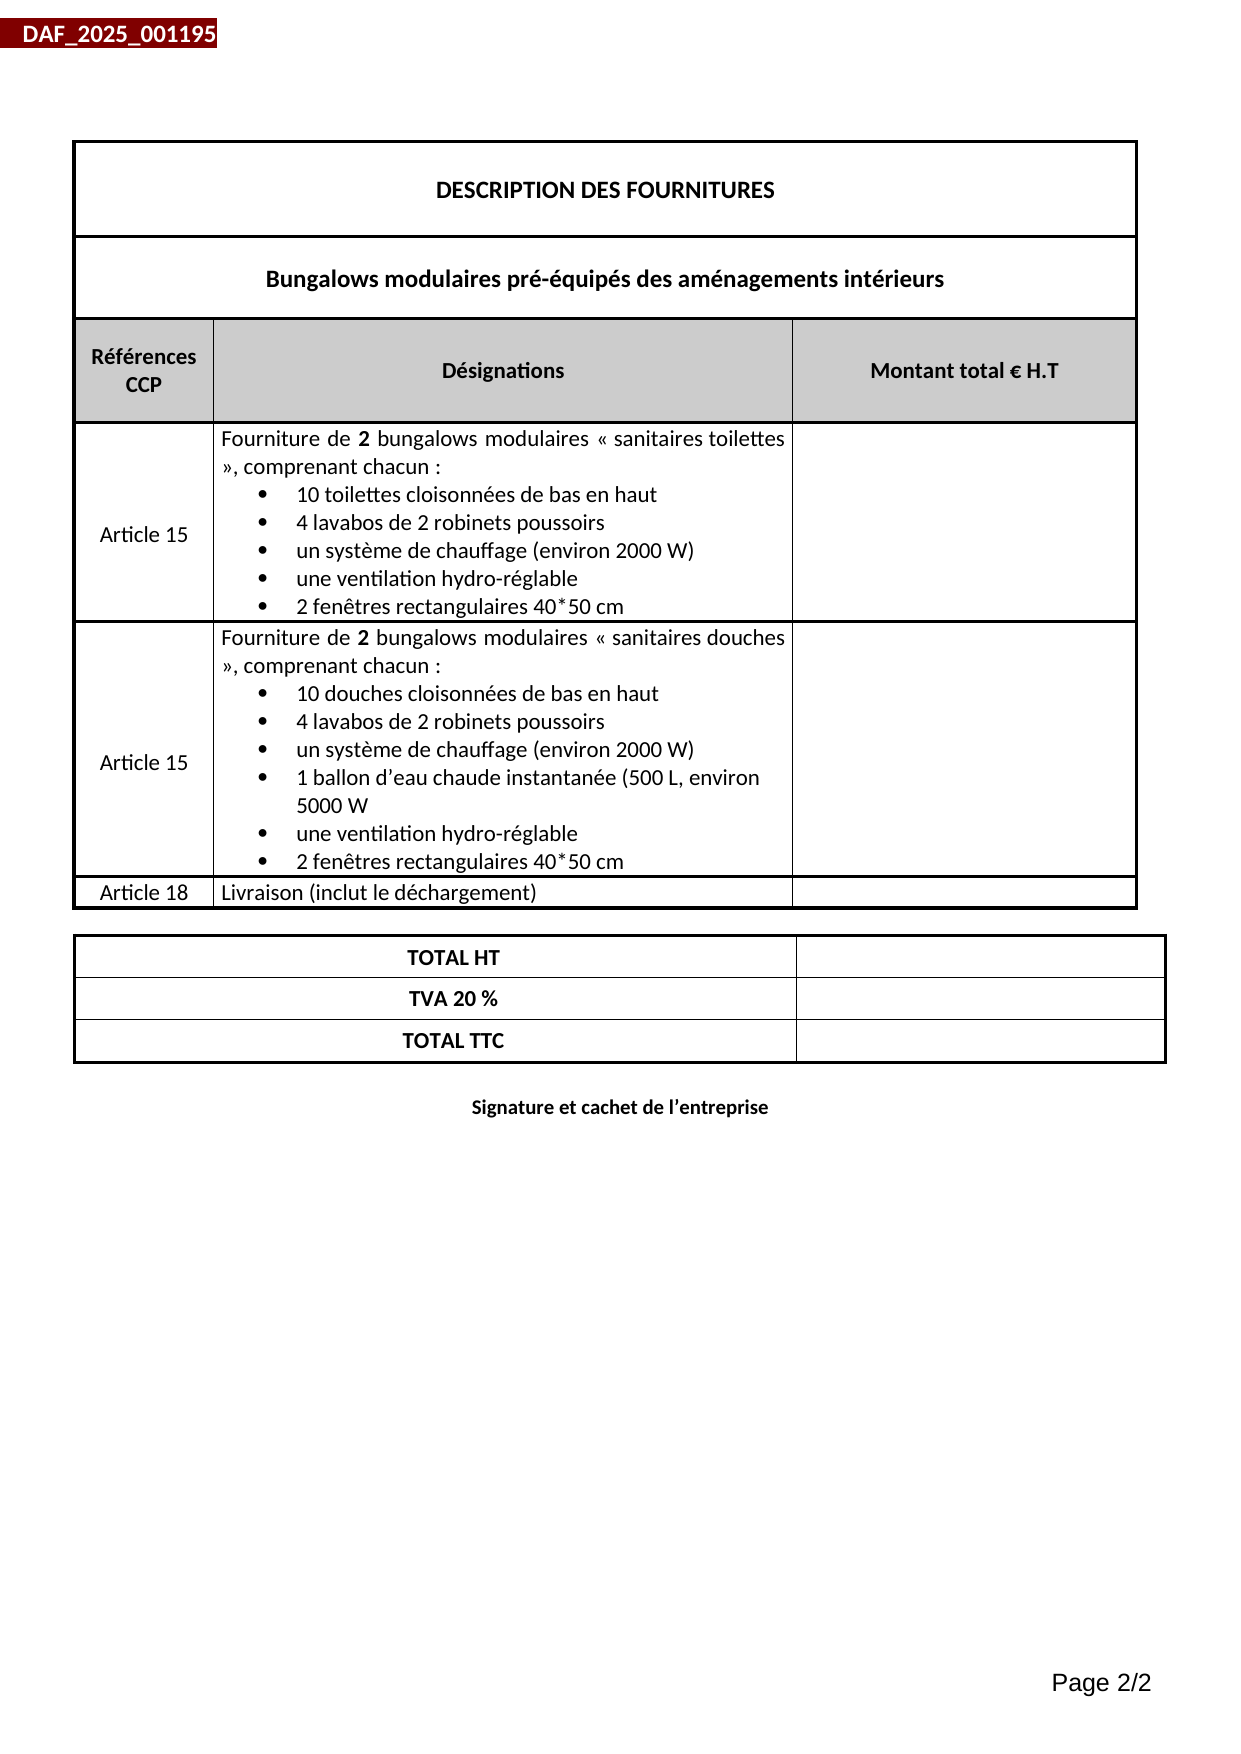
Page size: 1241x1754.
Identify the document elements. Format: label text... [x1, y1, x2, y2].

table_cell Article 15 [76, 424, 213, 620]
table_cell [797, 1020, 1164, 1061]
table_header [797, 937, 1164, 977]
table_cell Désignations [214, 320, 792, 421]
table_cell [797, 978, 1164, 1019]
table_cell Article 15 [76, 623, 213, 875]
text Signature et cachet de l’entreprise [89, 1094, 1152, 1120]
table_cell TOTAL TTC [76, 1020, 796, 1061]
table_cell [793, 424, 1135, 620]
table_header Description des Fournitures [76, 143, 1135, 235]
table_cell Article 18 [76, 878, 213, 906]
table_header Total HT [76, 937, 796, 977]
table_cell TVA 20 % [76, 978, 796, 1019]
table_cell Fourniture de 2 bungalows modulaires « sanitaires toilettes », comprenant chacun : 10 toilettes cloisonnées de bas en haut 4 lavabos de 2 robinets poussoirs un système de chauffage (environ 2000 W) une ventilation hydro-réglable 2 fenêtres rectangulaires 40*50 cm [214, 424, 792, 620]
table_cell Montant total € H.T [793, 320, 1135, 421]
table_cell Livraison (inclut le déchargement) [214, 878, 792, 906]
table_cell Bungalows modulaires pré-équipés des aménagements intérieurs [76, 238, 1135, 317]
table_cell [793, 878, 1135, 906]
table_cell [793, 623, 1135, 875]
table_cell Références CCP [76, 320, 213, 421]
table_cell Fourniture de 2 bungalows modulaires « sanitaires douches », comprenant chacun : 10 douches cloisonnées de bas en haut 4 lavabos de 2 robinets poussoirs un système de chauffage (environ 2000 W) 1 ballon d’eau chaude instantanée (500 L, environ 5000 W une ventilation hydro-réglable 2 fenêtres rectangulaires 40*50 cm [214, 623, 792, 875]
